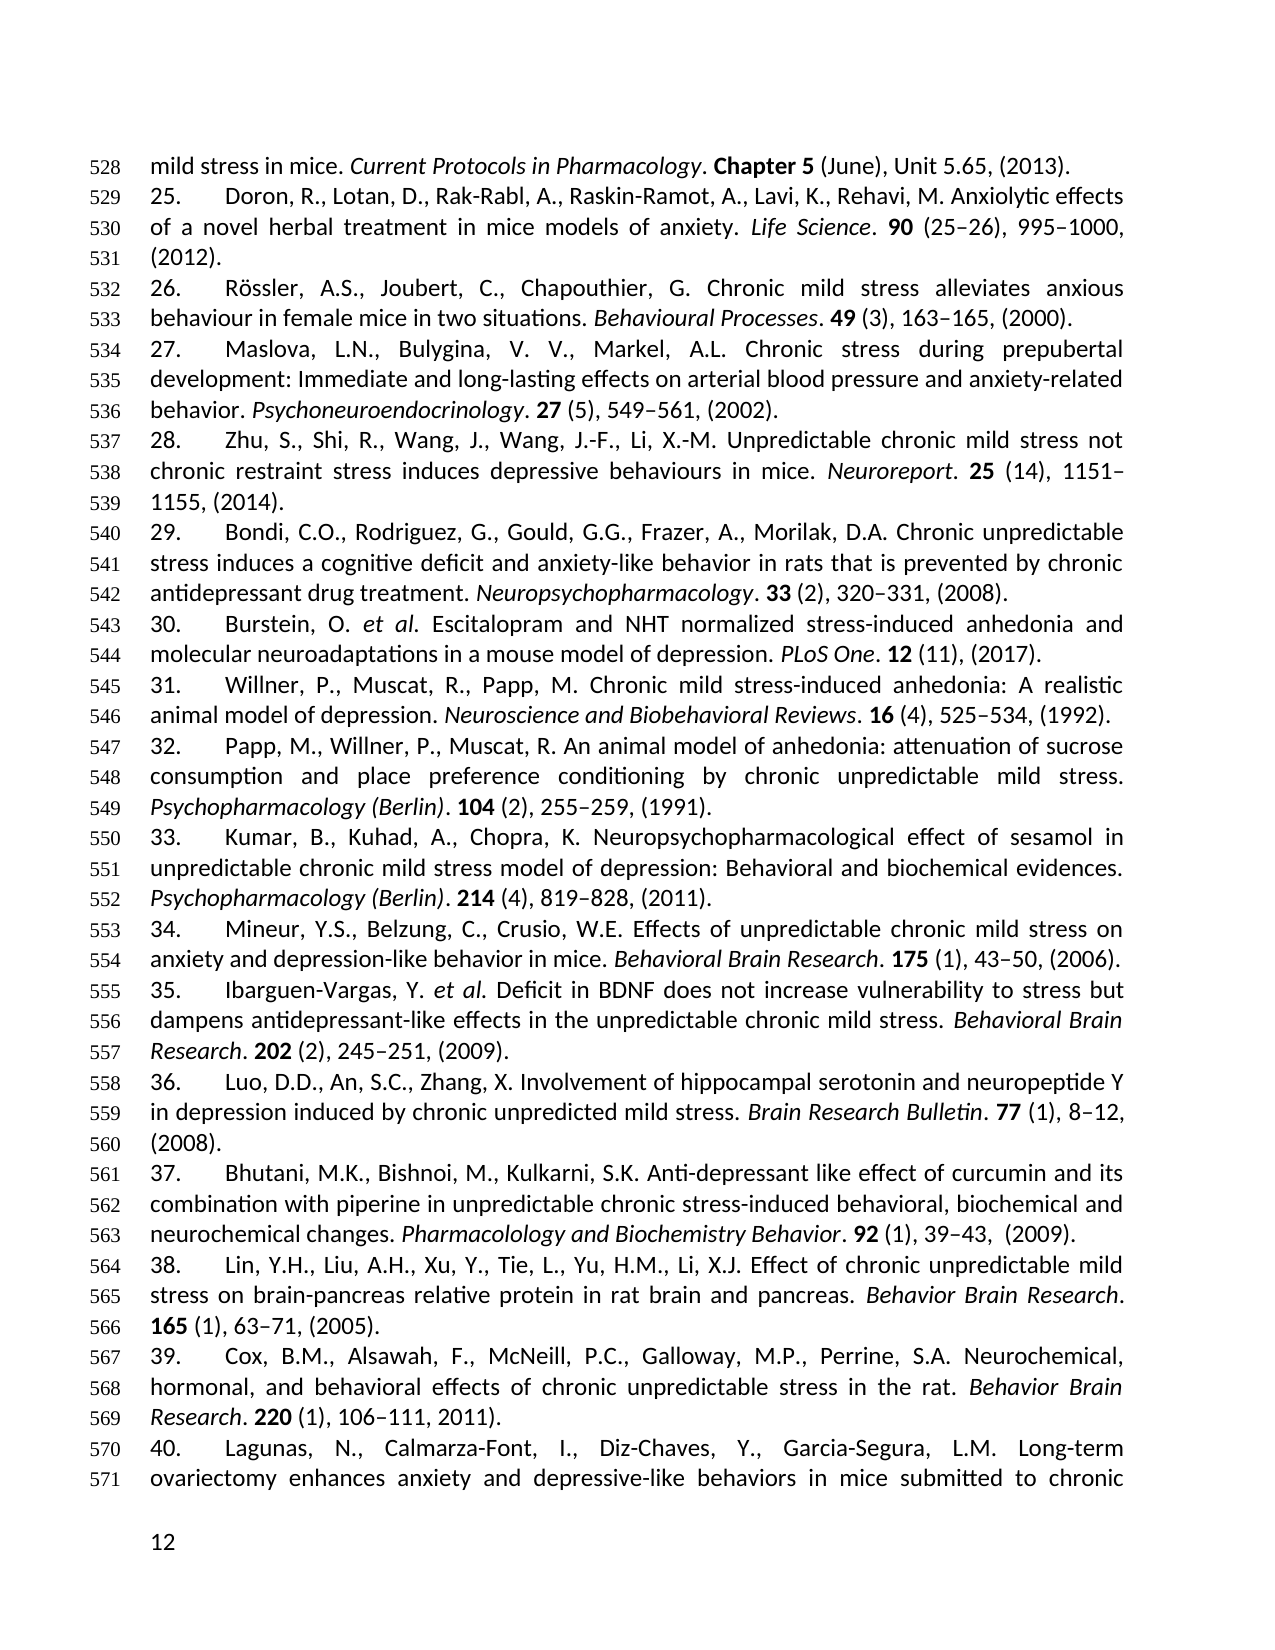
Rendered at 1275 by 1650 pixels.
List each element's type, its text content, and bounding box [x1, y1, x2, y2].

text 39. Cox, B.M., Alsawah, F., McNeill, P.C., Galloway, M.P., Perrine, S.A. Neurochemical, hormonal, and behavioral effects of chronic unpredictable stress in the rat. Behavior Brain Research. 220 (1), 106–111, 2011). [150, 1340, 1125, 1432]
text 38. Lin, Y.H., Liu, A.H., Xu, Y., Tie, L., Yu, H.M., Li, X.J. Effect of chronic unpredictable mild stress on brain-pancreas relative protein in rat brain and pancreas. Behavior Brain Research. 165 (1), 63–71, (2005). [150, 1249, 1125, 1340]
text 37. Bhutani, M.K., Bishnoi, M., Kulkarni, S.K. Anti-depressant like effect of curcumin and its combination with piperine in unpredictable chronic stress-induced behavioral, biochemical and neurochemical changes. Pharmacolology and Biochemistry Behavior. 92 (1), 39–43, (2009). [150, 1157, 1125, 1249]
text 26. Rössler, A.S., Joubert, C., Chapouthier, G. Chronic mild stress alleviates anxious behaviour in female mice in two situations. Behavioural Processes. 49 (3), 163–165, (2000). [150, 272, 1125, 333]
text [150, 150, 1125, 181]
text 25. Doron, R., Lotan, D., Rak-Rabl, A., Raskin-Ramot, A., Lavi, K., Rehavi, M. Anxiolytic effects of a novel herbal treatment in mice models of anxiety. Life Science. 90 (25–26), 995–1000, (2012). [150, 181, 1125, 272]
text 27. Maslova, L.N., Bulygina, V. V., Markel, A.L. Chronic stress during prepubertal development: Immediate and long-lasting effects on arterial blood pressure and anxiety-related behavior. Psychoneuroendocrinology. 27 (5), 549–561, (2002). [150, 333, 1125, 425]
text 36. Luo, D.D., An, S.C., Zhang, X. Involvement of hippocampal serotonin and neuropeptide Y in depression induced by chronic unpredicted mild stress. Brain Research Bulletin. 77 (1), 8–12, (2008). [150, 1066, 1125, 1157]
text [150, 1432, 1125, 1493]
text 32. Papp, M., Willner, P., Muscat, R. An animal model of anhedonia: attenuation of sucrose consumption and place preference conditioning by chronic unpredictable mild stress. Psychopharmacology (Berlin). 104 (2), 255–259, (1991). [150, 730, 1125, 821]
text 28. Zhu, S., Shi, R., Wang, J., Wang, J.-F., Li, X.-M. Unpredictable chronic mild stress not chronic restraint stress induces depressive behaviours in mice. Neuroreport. 25 (14), 1151–1155, (2014). [150, 425, 1125, 516]
text 33. Kumar, B., Kuhad, A., Chopra, K. Neuropsychopharmacological effect of sesamol in unpredictable chronic mild stress model of depression: Behavioral and biochemical evidences. Psychopharmacology (Berlin). 214 (4), 819–828, (2011). [150, 821, 1125, 913]
text 34. Mineur, Y.S., Belzung, C., Crusio, W.E. Effects of unpredictable chronic mild stress on anxiety and depression-like behavior in mice. Behavioral Brain Research. 175 (1), 43–50, (2006). [150, 913, 1125, 974]
text 29. Bondi, C.O., Rodriguez, G., Gould, G.G., Frazer, A., Morilak, D.A. Chronic unpredictable stress induces a cognitive deficit and anxiety-like behavior in rats that is prevented by chronic antidepressant drug treatment. Neuropsychopharmacology. 33 (2), 320–331, (2008). [150, 516, 1125, 608]
text 30. Burstein, O. et al. Escitalopram and NHT normalized stress-induced anhedonia and molecular neuroadaptations in a mouse model of depression. PLoS One. 12 (11), (2017). [150, 608, 1125, 669]
text 35. Ibarguen-Vargas, Y. et al. Deficit in BDNF does not increase vulnerability to stress but dampens antidepressant-like effects in the unpredictable chronic mild stress. Behavioral Brain Research. 202 (2), 245–251, (2009). [150, 974, 1125, 1066]
text 31. Willner, P., Muscat, R., Papp, M. Chronic mild stress-induced anhedonia: A realistic animal model of depression. Neuroscience and Biobehavioral Reviews. 16 (4), 525–534, (1992). [150, 669, 1125, 730]
